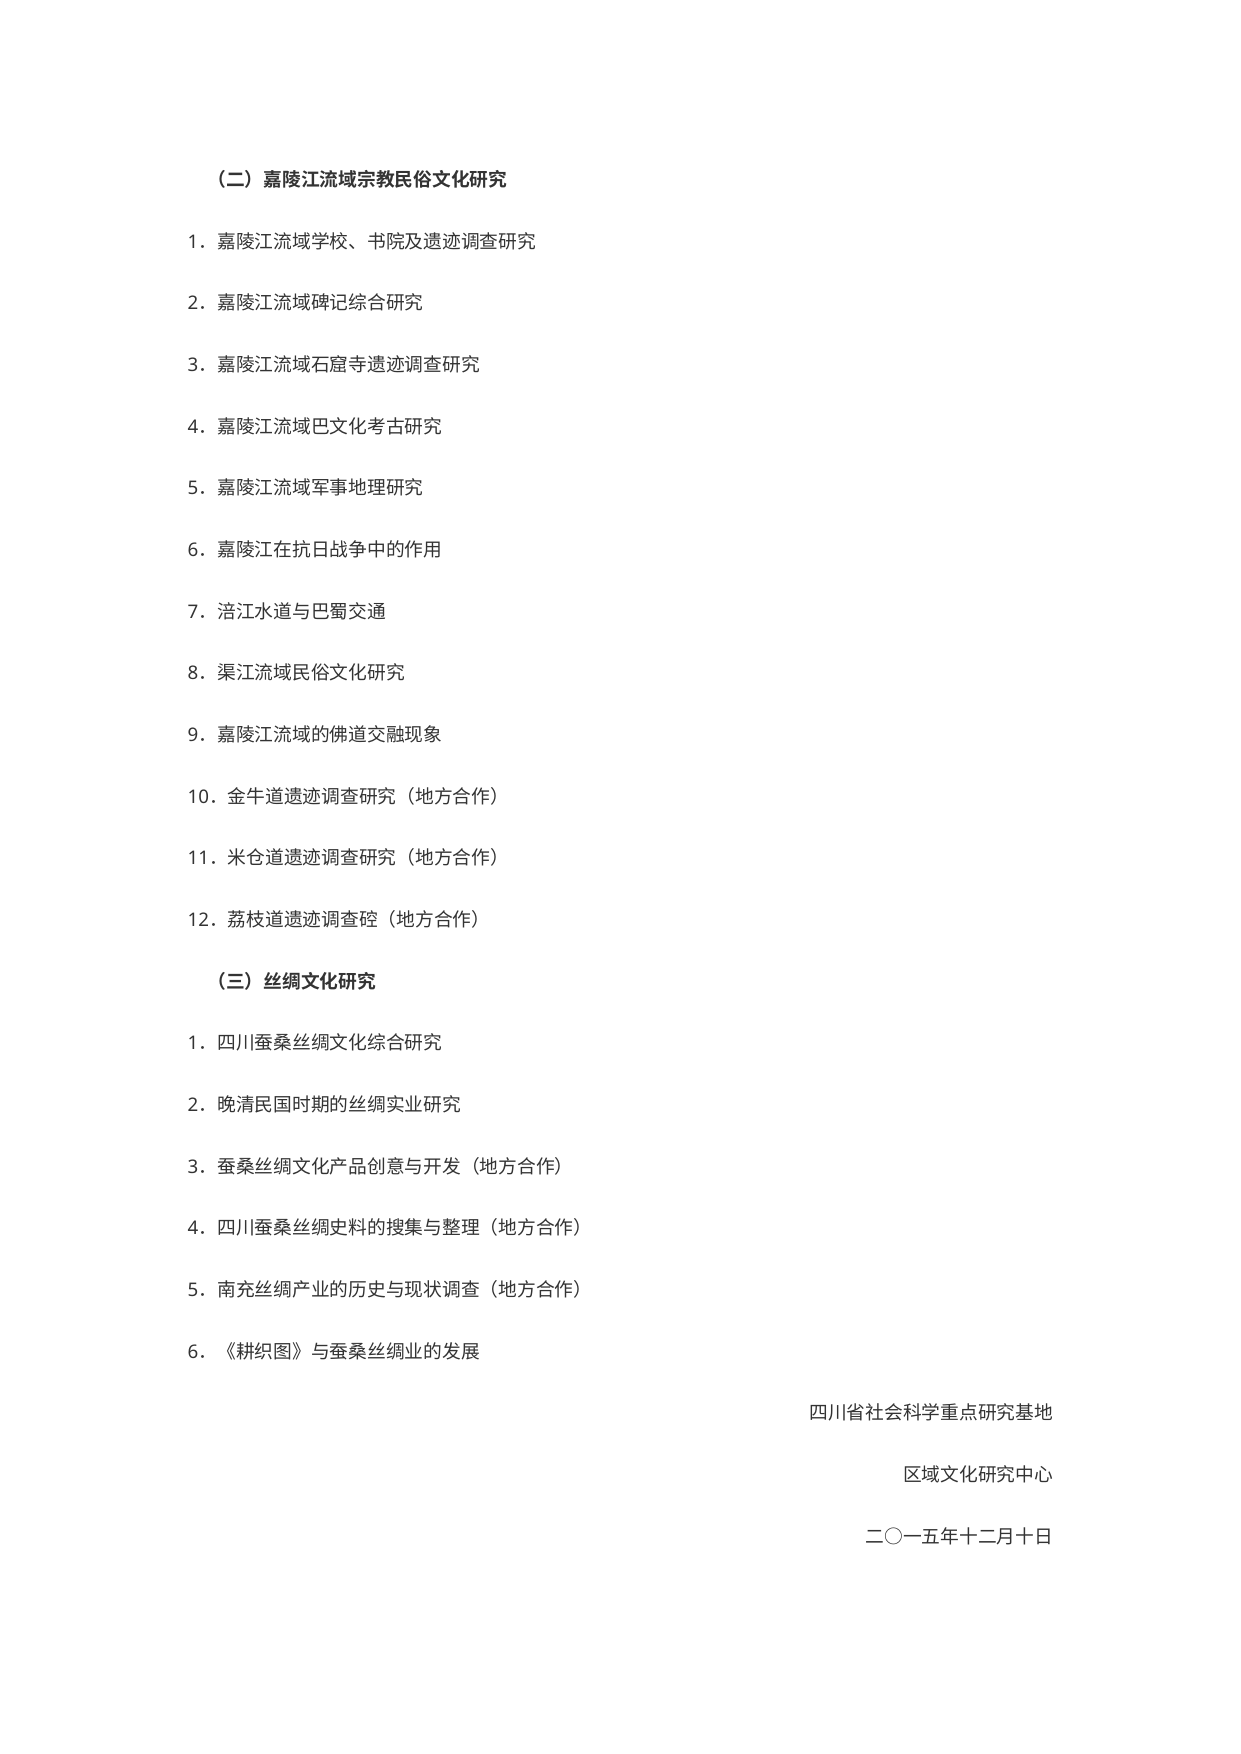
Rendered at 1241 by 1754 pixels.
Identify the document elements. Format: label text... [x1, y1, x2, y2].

text 10．金牛道遗迹调查研究（地方合作） [187, 779, 1053, 811]
text 9．嘉陵江流域的佛道交融现象 [187, 717, 1053, 749]
text 4．嘉陵江流域巴文化考古研究 [187, 409, 1053, 441]
text 二○一五年十二月十日 [187, 1519, 1053, 1551]
text （三）丝绸文化研究 [187, 964, 1053, 996]
text 3．蚕桑丝绸文化产品创意与开发（地方合作） [187, 1149, 1053, 1181]
text 7．涪江水道与巴蜀交通 [187, 594, 1053, 626]
text 6．嘉陵江在抗日战争中的作用 [187, 532, 1053, 564]
text 1．四川蚕桑丝绸文化综合研究 [187, 1025, 1053, 1058]
text 区域文化研究中心 [187, 1457, 1053, 1489]
text 2．嘉陵江流域碑记综合研究 [187, 285, 1053, 318]
text 四川省社会科学重点研究基地 [187, 1395, 1053, 1428]
text 8．渠江流域民俗文化研究 [187, 655, 1053, 688]
text 12．荔枝道遗迹调查硿（地方合作） [187, 902, 1053, 934]
text 11．米仓道遗迹调查研究（地方合作） [187, 840, 1053, 873]
text 5．南充丝绸产业的历史与现状调查（地方合作） [187, 1272, 1053, 1304]
text 2．晚清民国时期的丝绸实业研究 [187, 1087, 1053, 1119]
text 4．四川蚕桑丝绸史料的搜集与整理（地方合作） [187, 1210, 1053, 1243]
text 3．嘉陵江流域石窟寺遗迹调查研究 [187, 347, 1053, 379]
text 5．嘉陵江流域军事地理研究 [187, 470, 1053, 503]
text 6．《耕织图》与蚕桑丝绸业的发展 [187, 1334, 1053, 1366]
text 1．嘉陵江流域学校、书院及遗迹调查研究 [187, 224, 1053, 256]
text （二）嘉陵江流域宗教民俗文化研究 [187, 162, 1053, 194]
